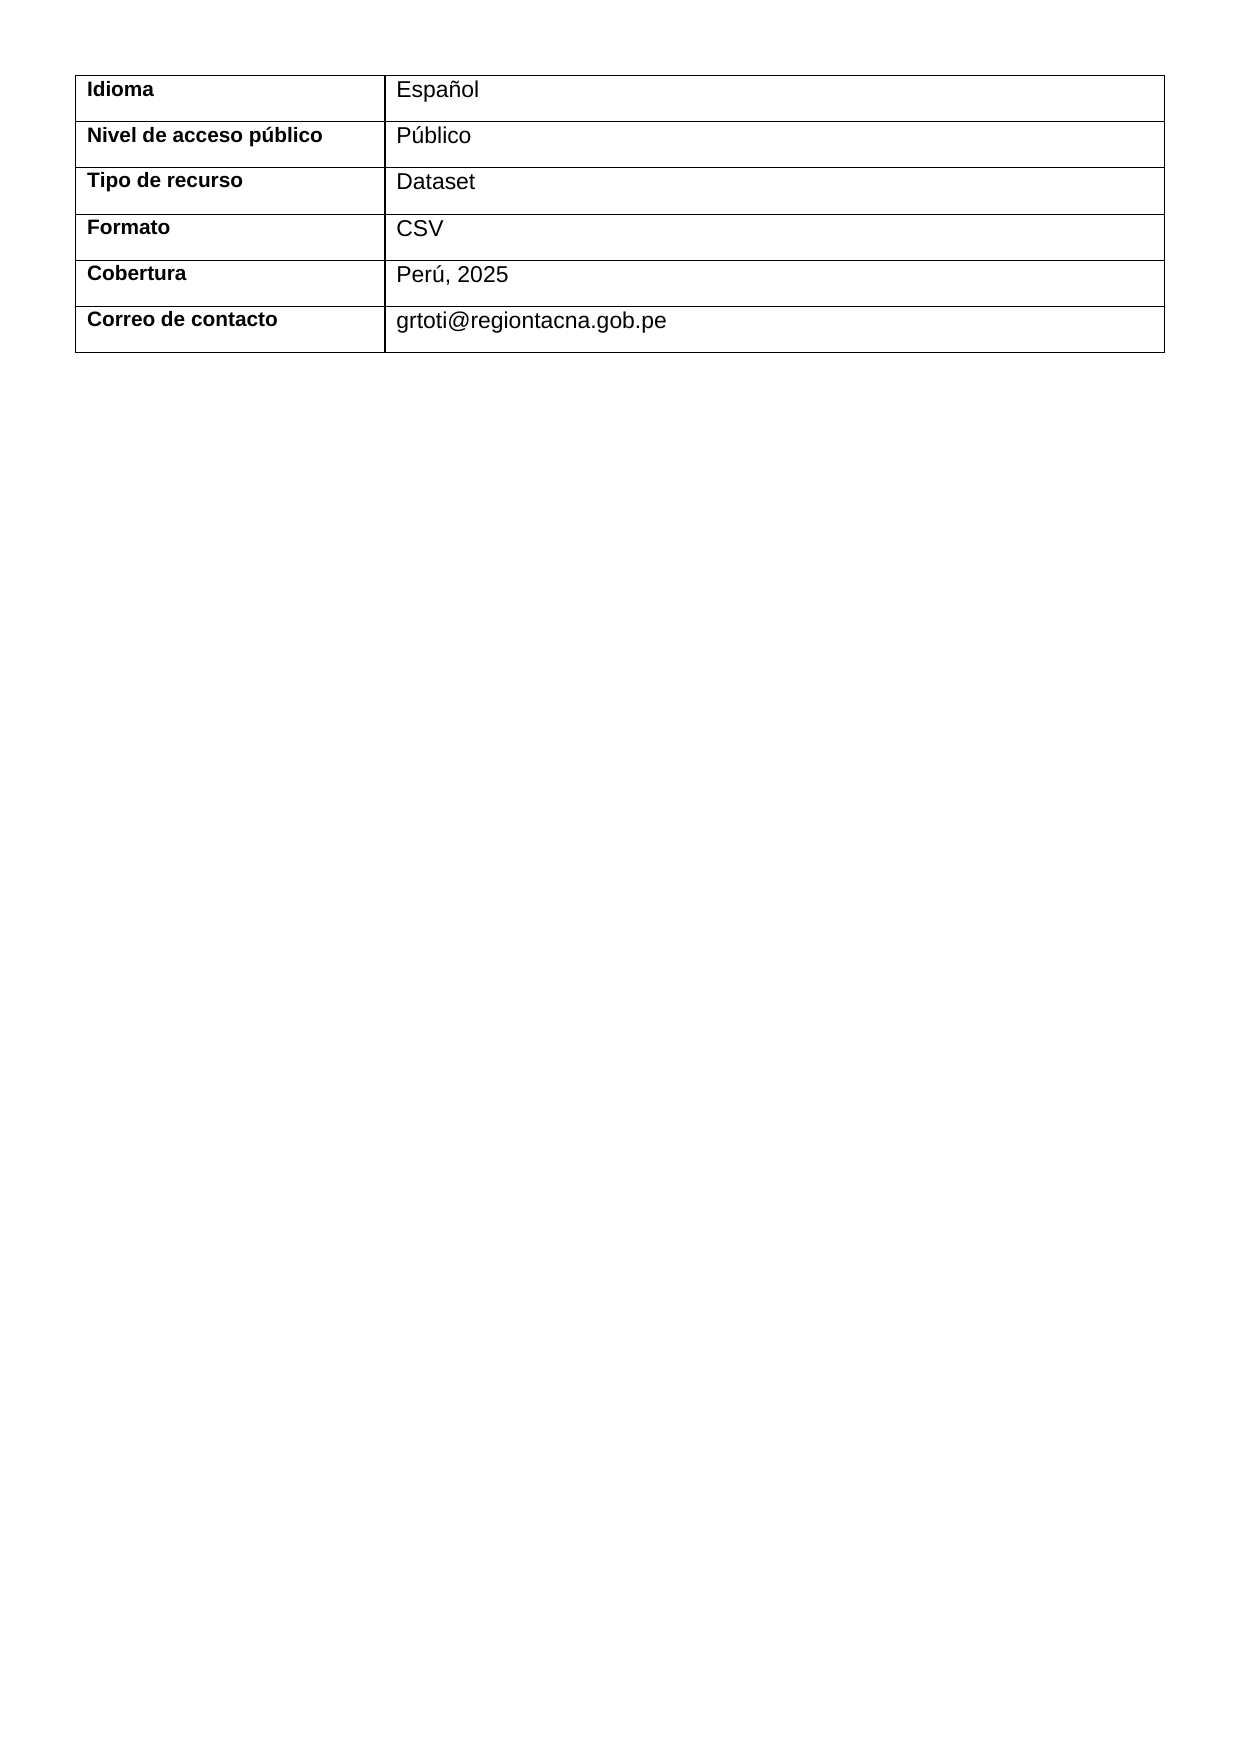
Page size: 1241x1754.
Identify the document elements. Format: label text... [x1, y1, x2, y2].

table_cell Correo de contacto [76, 307, 384, 352]
table_cell grtoti@regiontacna.gob.pe [386, 307, 1164, 352]
table_cell Público [386, 122, 1164, 167]
table_cell Perú, 2025 [386, 261, 1164, 306]
table_cell Formato [76, 215, 384, 259]
table_cell Tipo de recurso [76, 168, 384, 213]
table_cell Dataset [386, 168, 1164, 213]
table_cell Idioma [76, 76, 384, 121]
table_cell Nivel de acceso público [76, 122, 384, 167]
table_cell CSV [386, 215, 1164, 259]
table_cell Cobertura [76, 261, 384, 306]
table_cell Español [386, 76, 1164, 121]
